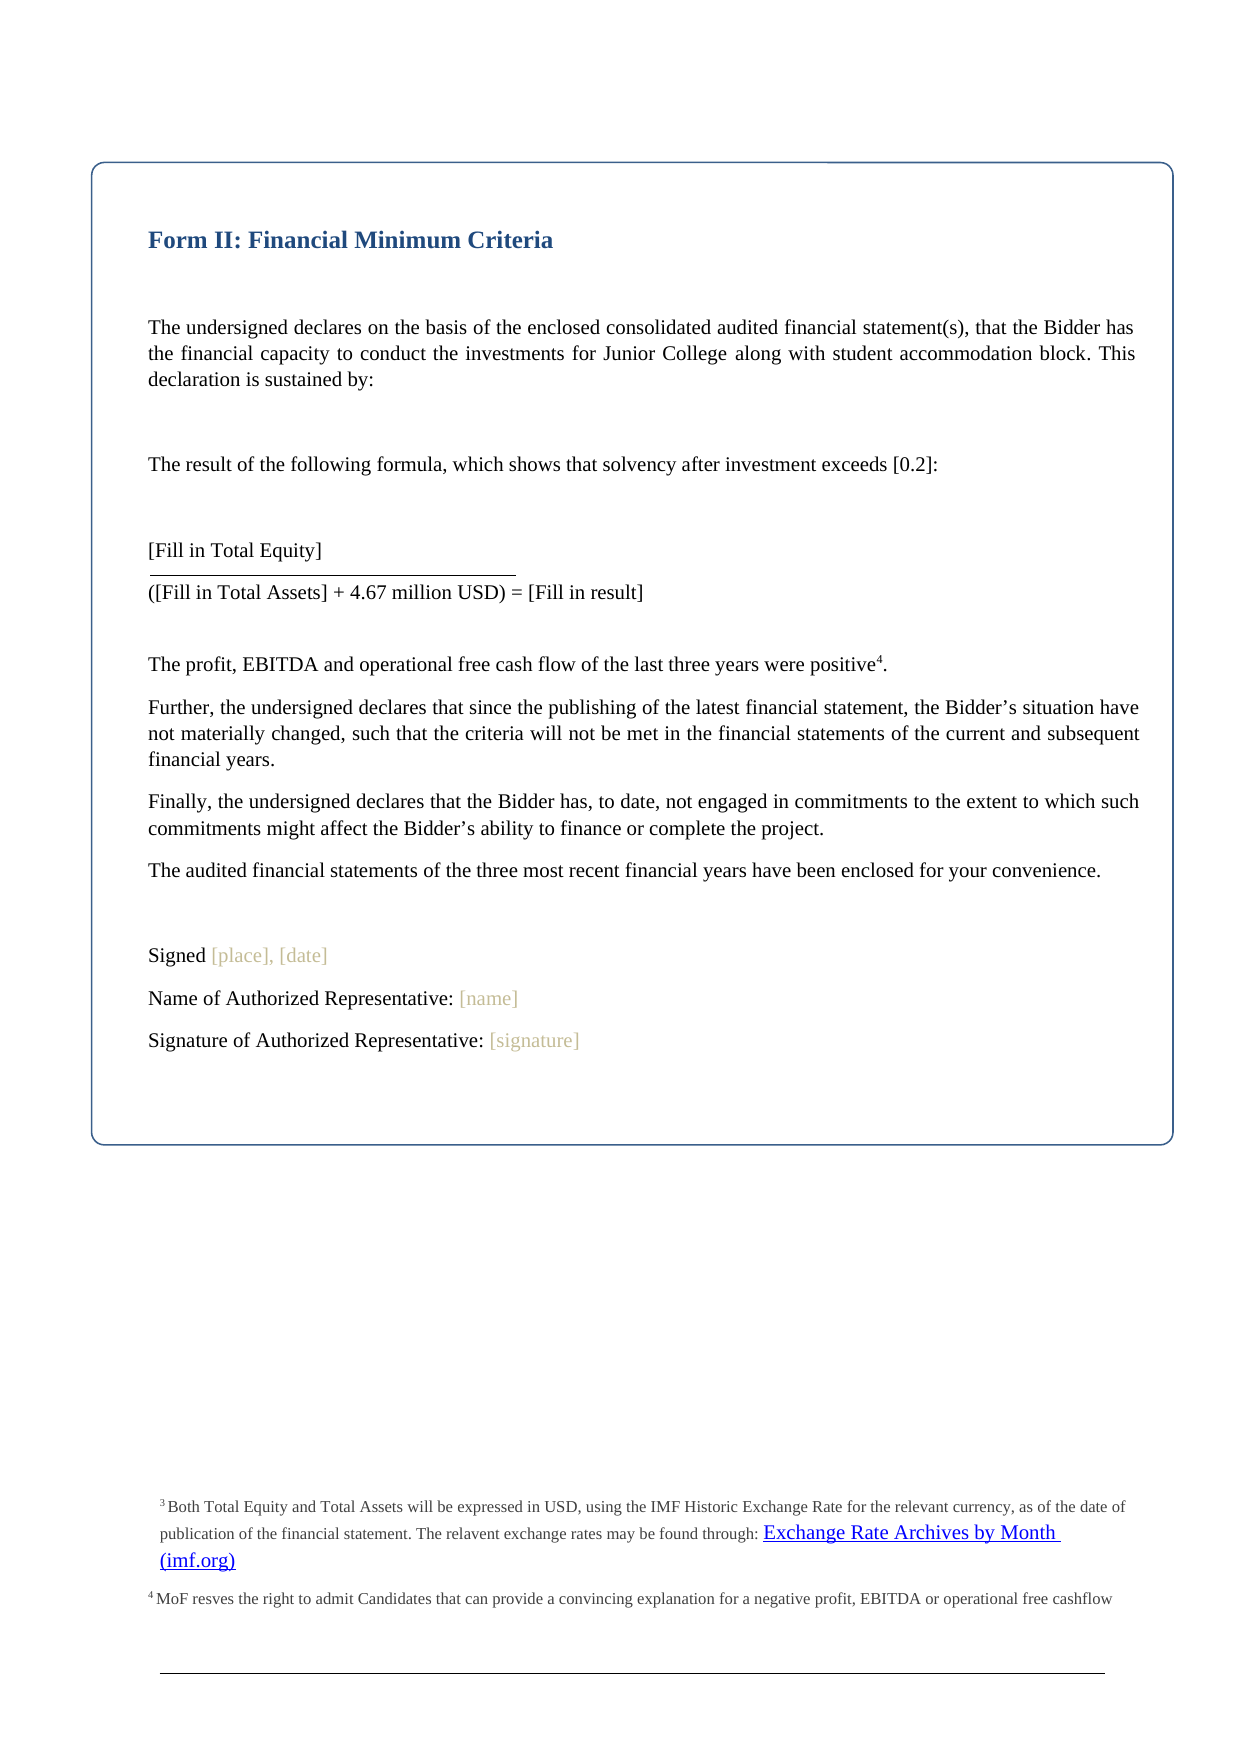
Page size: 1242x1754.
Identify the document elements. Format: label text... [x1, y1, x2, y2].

text Name of Authorized Representative: [name] [148, 986, 1135, 1010]
text The result of the following formula, which shows that solvency after investment exceeds [0.2]: [148, 452, 1135, 476]
text The undersigned declares on the basis of the enclosed consolidated audited financial statement(s), that the Bidder has the financial capacity to conduct the investments for Junior College along with student accommodation block. This declaration is sustained by: [148, 315, 1135, 391]
text Further, the undersigned declares that since the publishing of the latest financial statement, the Bidder’s situation have not materially changed, such that the criteria will not be met in the financial statements of the current and subsequent financial years. [148, 695, 1142, 771]
text Form II: Financial Minimum Criteria [148, 225, 1135, 254]
text [Fill in Total Equity] [148, 538, 1135, 562]
text 3 Both Total Equity and Total Assets will be expressed in USD, using the IMF Historic Exchange Rate for the relevant currency, as of the date of publication of the financial statement. The relavent exchange rates may be found through: Exchange Rate Archives by Month (imf.org) [159, 1497, 1127, 1572]
text 4 MoF resves the right to admit Candidates that can provide a convincing explanation for a negative profit, EBITDA or operational free cashflow [148, 1588, 1135, 1608]
text ([Fill in Total Assets] + 4.67 million USD) = [Fill in result] [148, 580, 1135, 604]
text Signed [place], [date] [148, 943, 1135, 967]
text The audited financial statements of the three most recent financial years have been enclosed for your convenience. [148, 858, 1142, 882]
text Finally, the undersigned declares that the Bidder has, to date, not engaged in commitments to the extent to which such commitments might affect the Bidder’s ability to finance or complete the project. [148, 789, 1142, 839]
text The profit, EBITDA and operational free cash flow of the last three years were positive4. [148, 652, 1142, 676]
text Signature of Authorized Representative: [signature] [148, 1028, 1135, 1052]
